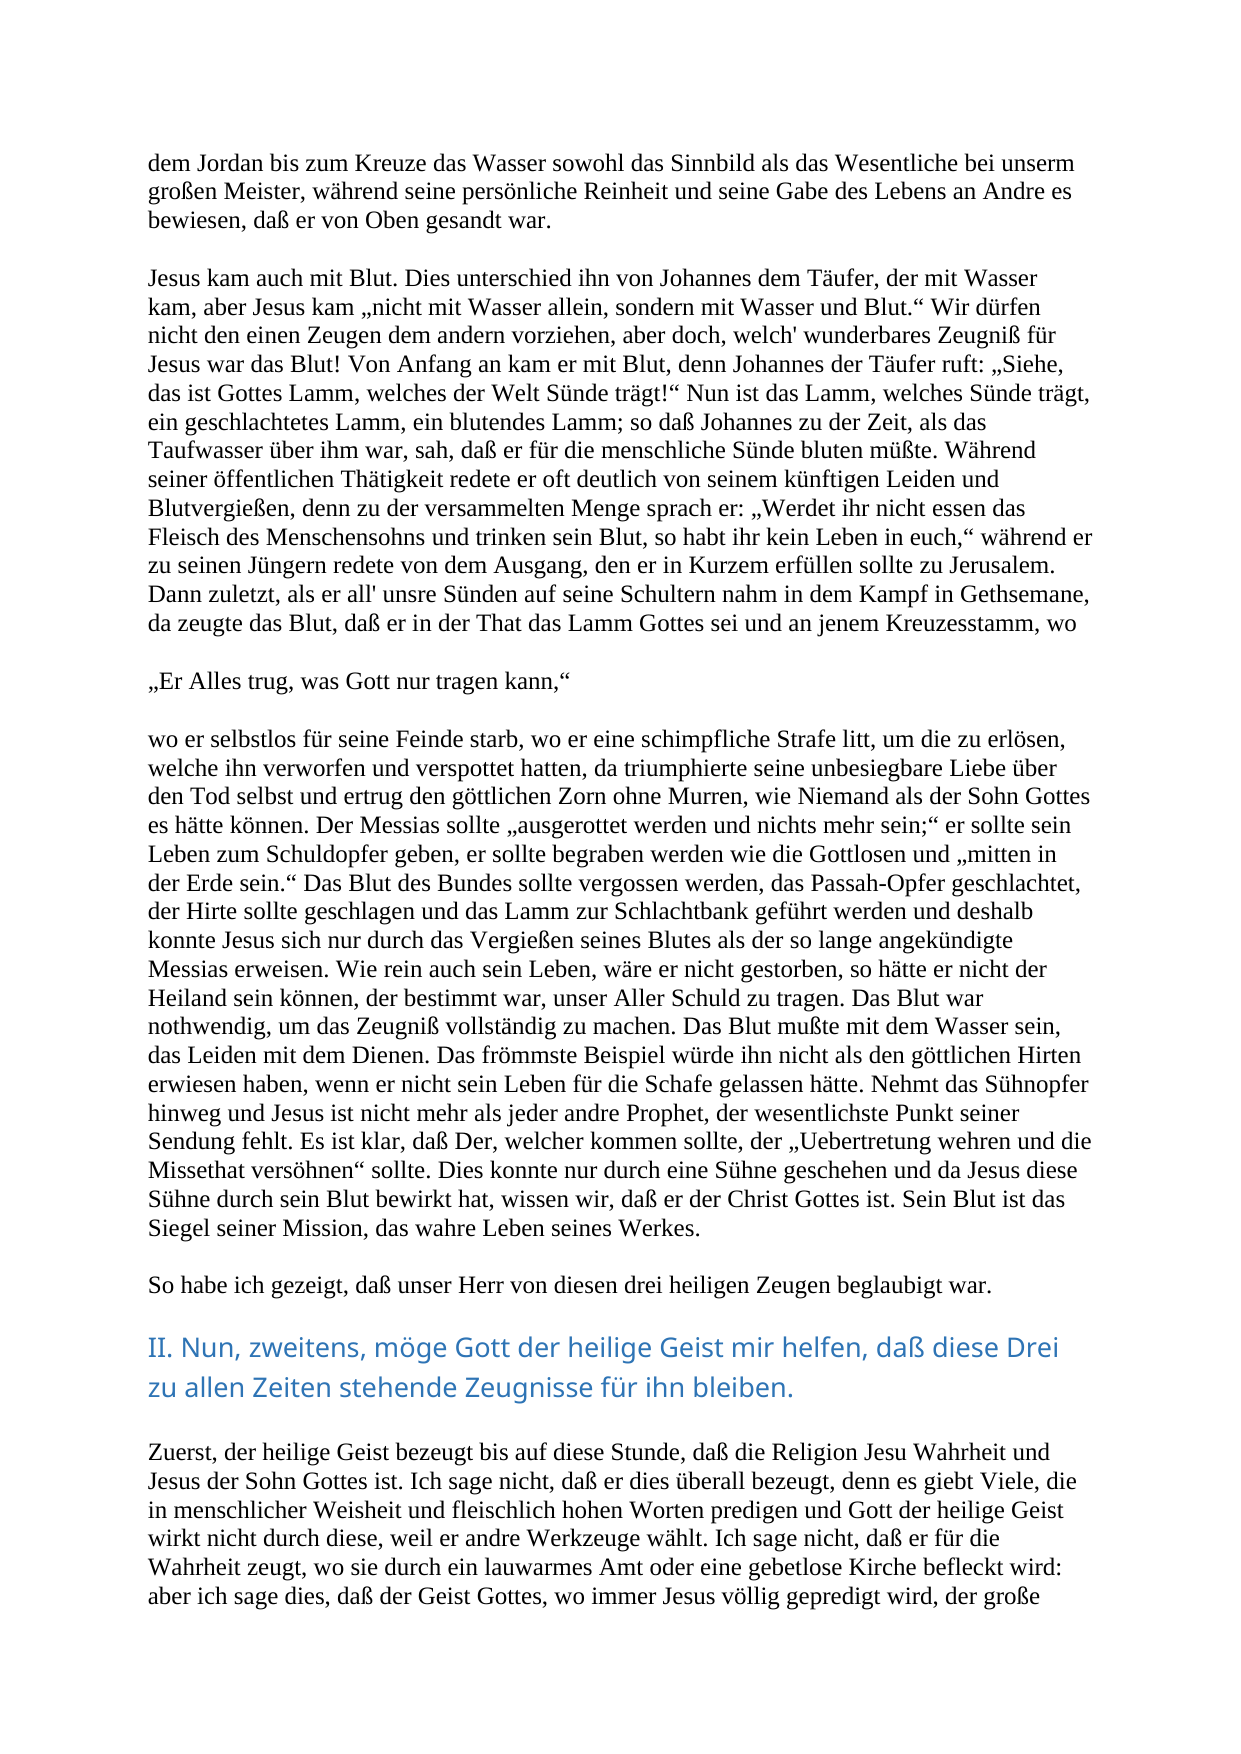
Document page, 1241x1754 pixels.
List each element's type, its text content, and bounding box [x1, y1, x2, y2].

text wo er selbstlos für seine Feinde starb, wo er eine schimpfliche Strafe litt, um die zu erlösen, welche ihn verworfen und verspottet hatten, da triumphierte seine unbesiegbare Liebe über den Tod selbst und ertrug den göttlichen Zorn ohne Murren, wie Niemand als der Sohn Gottes es hätte können. Der Messias sollte „ausgerottet werden und nichts mehr sein;“ er sollte sein Leben zum Schuldopfer geben, er sollte begraben werden wie die Gottlosen und „mitten in der Erde sein.“ Das Blut des Bundes sollte vergossen werden, das Passah-Opfer geschlachtet, der Hirte sollte geschlagen und das Lamm zur Schlachtbank geführt werden und deshalb konnte Jesus sich nur durch das Vergießen seines Blutes als der so lange angekündigte Messias erweisen. Wie rein auch sein Leben, wäre er nicht gestorben, so hätte er nicht der Heiland sein können, der bestimmt war, unser Aller Schuld zu tragen. Das Blut war nothwendig, um das Zeugniß vollständig zu machen. Das Blut mußte mit dem Wasser sein, das Leiden mit dem Dienen. Das frömmste Beispiel würde ihn nicht als den göttlichen Hirten erwiesen haben, wenn er nicht sein Leben für die Schafe gelassen hätte. Nehmt das Sühnopfer hinweg und Jesus ist nicht mehr als jeder andre Prophet, der wesentlichste Punkt seiner Sendung fehlt. Es ist klar, daß Der, welcher kommen sollte, der „Uebertretung wehren und die Missethat versöhnen“ sollte. Dies konnte nur durch eine Sühne geschehen und da Jesus diese Sühne durch sein Blut bewirkt hat, wissen wir, daß er der Christ Gottes ist. Sein Blut ist das Siegel seiner Mission, das wahre Leben seines Werkes. [148, 724, 1093, 1241]
text Jesus kam auch mit Blut. Dies unterschied ihn von Johannes dem Täufer, der mit Wasser kam, aber Jesus kam „nicht mit Wasser allein, sondern mit Wasser und Blut.“ Wir dürfen nicht den einen Zeugen dem andern vorziehen, aber doch, welch' wunderbares Zeugniß für Jesus war das Blut! Von Anfang an kam er mit Blut, denn Johannes der Täufer ruft: „Siehe, das ist Gottes Lamm, welches der Welt Sünde trägt!“ Nun ist das Lamm, welches Sünde trägt, ein geschlachtetes Lamm, ein blutendes Lamm; so daß Johannes zu der Zeit, als das Taufwasser über ihm war, sah, daß er für die menschliche Sünde bluten müßte. Während seiner öffentlichen Thätigkeit redete er oft deutlich von seinem künftigen Leiden und Blutvergießen, denn zu der versammelten Menge sprach er: „Werdet ihr nicht essen das Fleisch des Menschensohns und trinken sein Blut, so habt ihr kein Leben in euch,“ während er zu seinen Jüngern redete von dem Ausgang, den er in Kurzem erfüllen sollte zu Jerusalem. Dann zuletzt, als er all' unsre Sünden auf seine Schultern nahm in dem Kampf in Gethsemane, da zeugte das Blut, daß er in der That das Lamm Gottes sei und an jenem Kreuzesstamm, wo [148, 263, 1093, 637]
text „Er Alles trug, was Gott nur tragen kann,“ [148, 666, 1093, 695]
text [148, 1437, 1093, 1610]
subtitle II. Nun, zweitens, möge Gott der heilige Geist mir helfen, daß diese Drei zu allen Zeiten stehende Zeugnisse für ihn bleiben. [148, 1328, 1093, 1405]
text So habe ich gezeigt, daß unser Herr von diesen drei heiligen Zeugen beglaubigt war. [148, 1271, 1093, 1299]
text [148, 148, 1093, 234]
